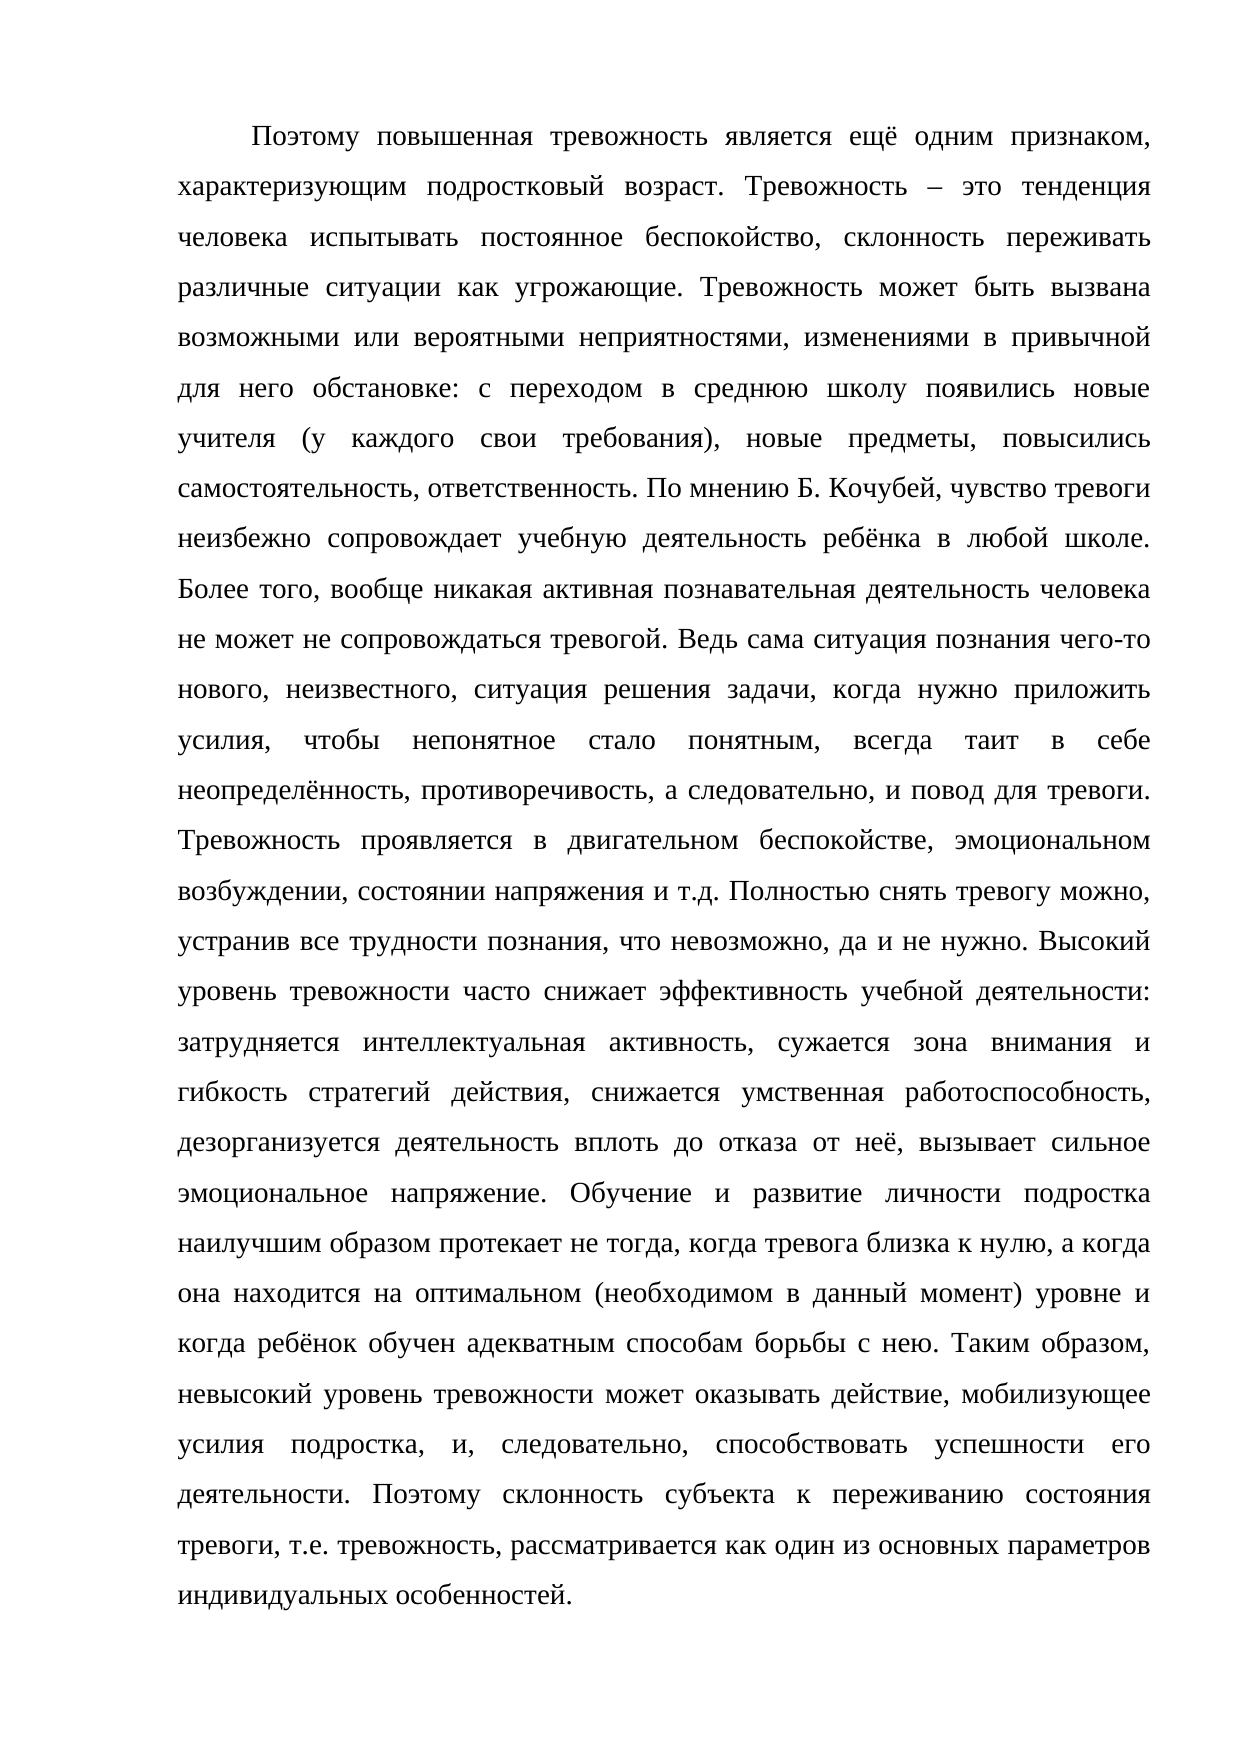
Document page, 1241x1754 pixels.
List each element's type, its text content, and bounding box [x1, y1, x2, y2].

text Поэтому повышенная тревожность является ещё одним признаком, характеризующим подростковый возраст. Тревожность – это тенденция человека испытывать постоянное беспокойство, склонность переживать различные ситуации как угрожающие. Тревожность может быть вызвана возможными или вероятными неприятностями, изменениями в привычной для него обстановке: с переходом в среднюю школу появились новые учителя (у каждого свои требования), новые предметы, повысились самостоятельность, ответственность. По мнению Б. Кочубей, чувство тревоги неизбежно сопровождает учебную деятельность ребёнка в любой школе. Более того, вообще никакая активная познавательная деятельность человека не может не сопровождаться тревогой. Ведь сама ситуация познания чего-то нового, неизвестного, ситуация решения задачи, когда нужно приложить усилия, чтобы непонятное стало понятным, всегда таит в себе неопределённость, противоречивость, а следовательно, и повод для тревоги. Тревожность проявляется в двигательном беспокойстве, эмоциональном возбуждении, состоянии напряжения и т.д. Полностью снять тревогу можно, устранив все трудности познания, что невозможно, да и не нужно. Высокий уровень тревожности часто снижает эффективность учебной деятельности: затрудняется интеллектуальная активность, сужается зона внимания и гибкость стратегий действия, снижается умственная работоспособность, дезорганизуется деятельность вплоть до отказа от неё, вызывает сильное эмоциональное напряжение. Обучение и развитие личности подростка наилучшим образом протекает не тогда, когда тревога близка к нулю, а когда она находится на оптимальном (необходимом в данный момент) уровне и когда ребёнок обучен адекватным способам борьбы с нею. Таким образом, невысокий уровень тревожности может оказывать действие, мобилизующее усилия подростка, и, следовательно, способствовать успешности его деятельности. Поэтому склонность субъекта к переживанию состояния тревоги, т.е. тревожность, рассматривается как один из основных параметров индивидуальных особенностей. [177, 118, 1152, 1611]
